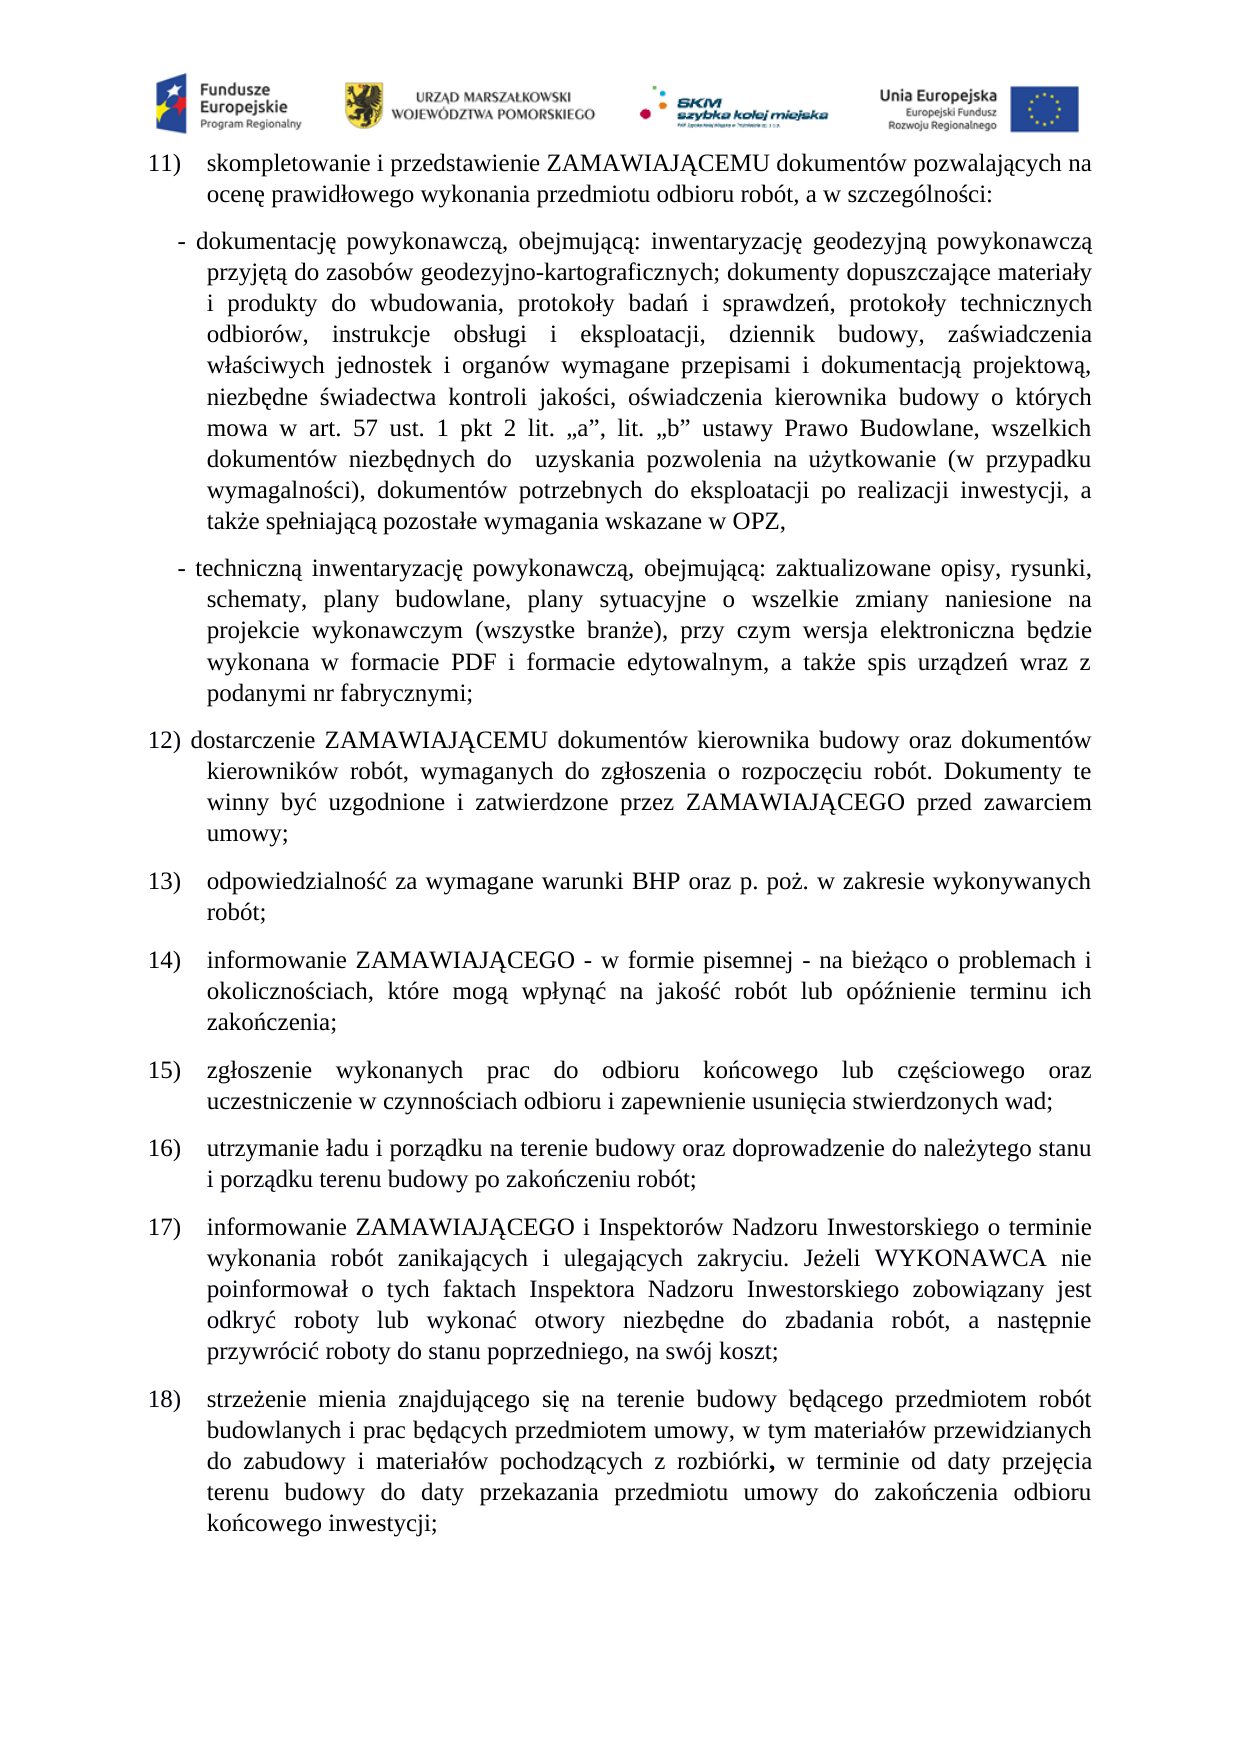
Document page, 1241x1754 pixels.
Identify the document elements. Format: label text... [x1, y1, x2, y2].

text 17) informowanie ZAMAWIAJĄCEGO i Inspektorów Nadzoru Inwestorskiego o terminie wykonania robót zanikających i ulegających zakryciu. Jeżeli WYKONAWCA nie poinformował o tych faktach Inspektora Nadzoru Inwestorskiego zobowiązany jest odkryć roboty lub wykonać otwory niezbędne do zbadania robót, a następnie przywrócić roboty do stanu poprzedniego, na swój koszt; [148, 1212, 1093, 1365]
text 18) strzeżenie mienia znajdującego się na terenie budowy będącego przedmiotem robót budowlanych i prac będących przedmiotem umowy, w tym materiałów przewidzianych do zabudowy i materiałów pochodzących z rozbiórki, w terminie od daty przejęcia terenu budowy do daty przekazania przedmiotu umowy do zakończenia odbioru końcowego inwestycji; [148, 1384, 1093, 1537]
text - techniczną inwentaryzację powykonawczą, obejmującą: zaktualizowane opisy, rysunki, schematy, plany budowlane, plany sytuacyjne o wszelkie zmiany naniesione na projekcie wykonawczym (wszystke branże), przy czym wersja elektroniczna będzie wykonana w formacie PDF i formacie edytowalnym, a także spis urządzeń wraz z podanymi nr fabrycznymi; [177, 553, 1093, 706]
text 12) dostarczenie ZAMAWIAJĄCEMU dokumentów kierownika budowy oraz dokumentów kierowników robót, wymaganych do zgłoszenia o rozpoczęciu robót. Dokumenty te winny być uzgodnione i zatwierdzone przez ZAMAWIAJĄCEGO przed zawarciem umowy; [148, 725, 1093, 847]
text 14) informowanie ZAMAWIAJĄCEGO - w formie pisemnej - na bieżąco o problemach i okolicznościach, które mogą wpłynąć na jakość robót lub opóźnienie terminu ich zakończenia; [148, 945, 1093, 1036]
text 13) odpowiedzialność za wymagane warunki BHP oraz p. poż. w zakresie wykonywanych robót; [148, 866, 1093, 926]
text 11) skompletowanie i przedstawienie ZAMAWIAJĄCEMU dokumentów pozwalających na ocenę prawidłowego wykonania przedmiotu odbioru robót, a w szczególności: [148, 148, 1093, 207]
picture [147, 73, 1093, 148]
text 16) utrzymanie ładu i porządku na terenie budowy oraz doprowadzenie do należytego stanu i porządku terenu budowy po zakończeniu robót; [148, 1133, 1093, 1193]
text - dokumentację powykonawczą, obejmującą: inwentaryzację geodezyjną powykonawczą przyjętą do zasobów geodezyjno-kartograficznych; dokumenty dopuszczające materiały i produkty do wbudowania, protokoły badań i sprawdzeń, protokoły technicznych odbiorów, instrukcje obsługi i eksploatacji, dziennik budowy, zaświadczenia właściwych jednostek i organów wymagane przepisami i dokumentacją projektową, niezbędne świadectwa kontroli jakości, oświadczenia kierownika budowy o których mowa w art. 57 ust. 1 pkt 2 lit. „a”, lit. „b” ustawy Prawo Budowlane, wszelkich dokumentów niezbędnych do uzyskania pozwolenia na użytkowanie (w przypadku wymagalności), dokumentów potrzebnych do eksploatacji po realizacji inwestycji, a także spełniającą pozostałe wymagania wskazane w OPZ, [177, 226, 1093, 534]
text 15) zgłoszenie wykonanych prac do odbioru końcowego lub częściowego oraz uczestniczenie w czynnościach odbioru i zapewnienie usunięcia stwierdzonych wad; [148, 1055, 1093, 1114]
